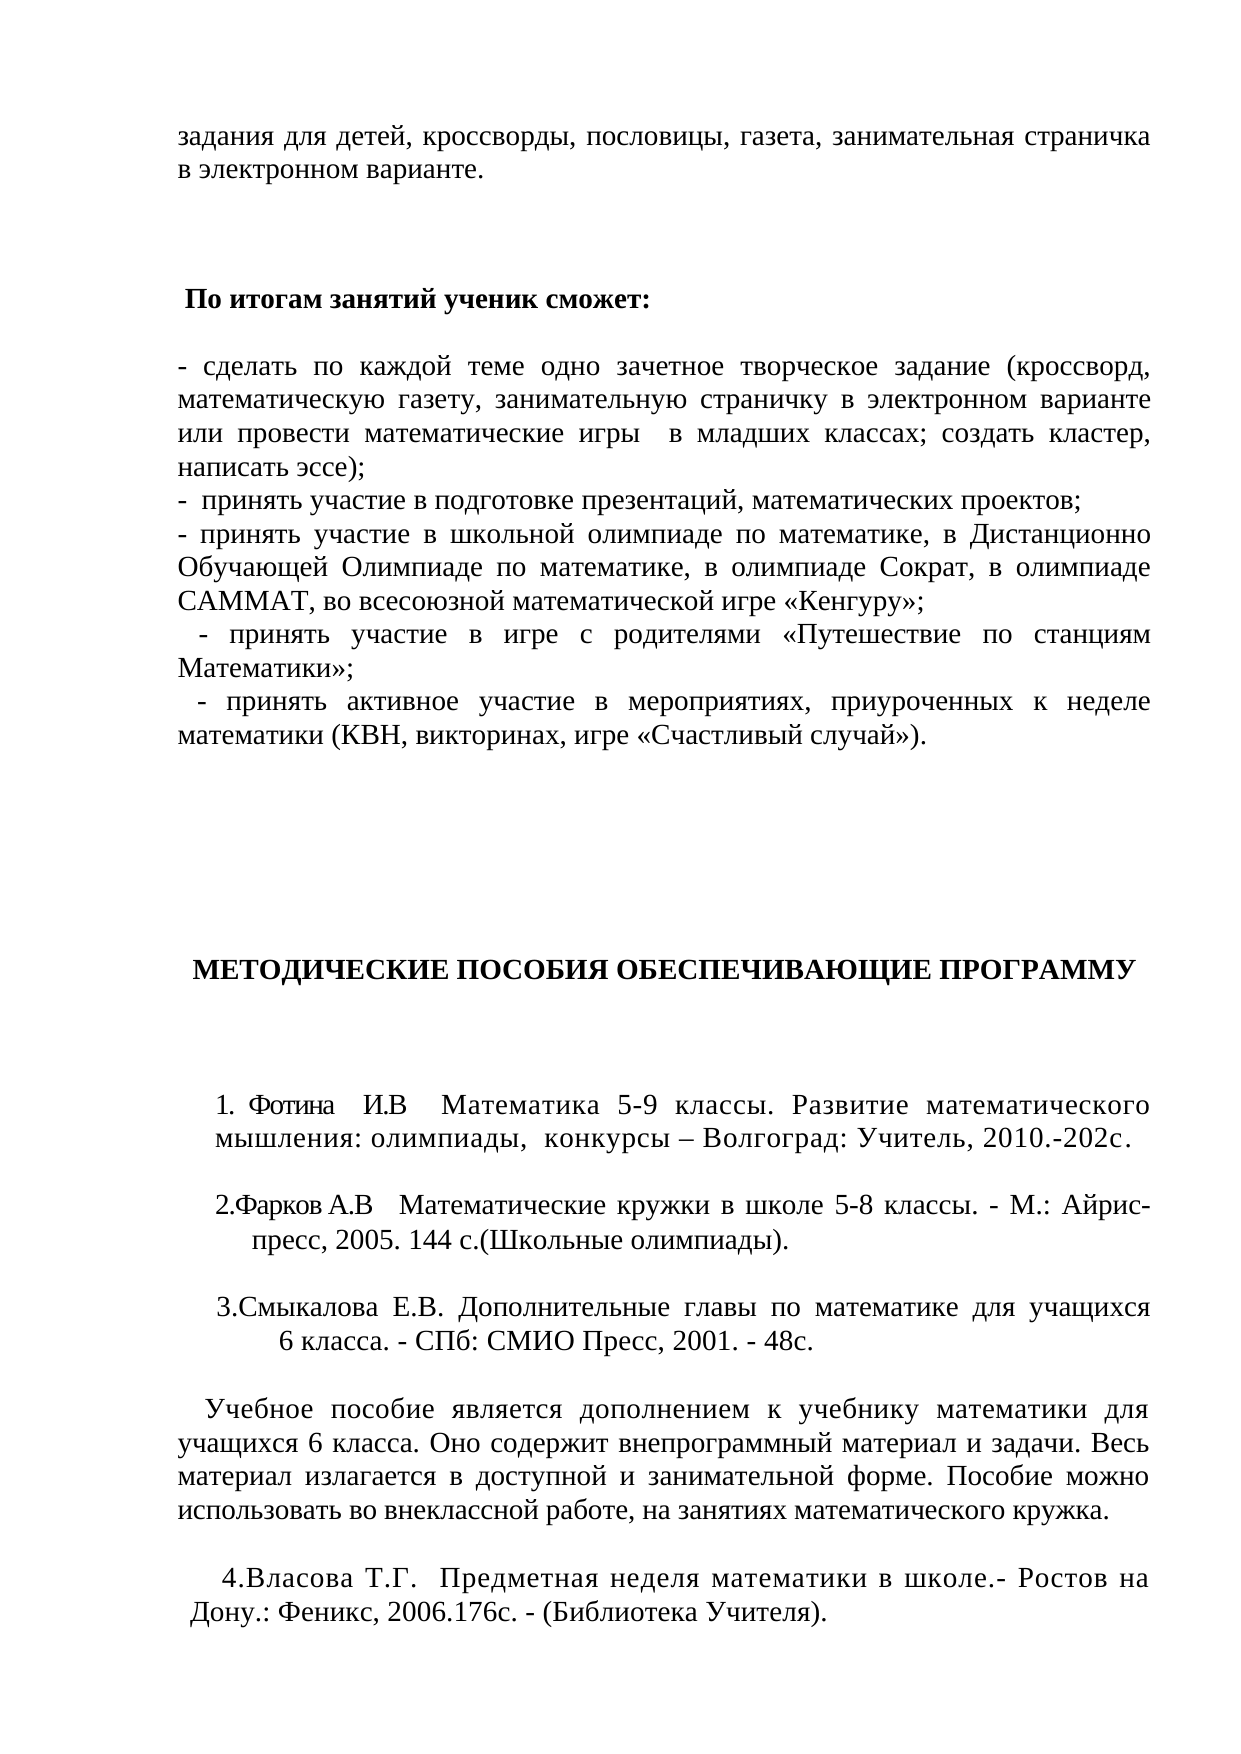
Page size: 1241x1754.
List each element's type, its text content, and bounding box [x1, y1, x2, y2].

text 4.Власова Т.Г. Предметная неделя математики в школе.- Ростов на Дону.: Феникс, 2006.176с. - (Библиотека Учителя). [190, 1561, 1152, 1628]
text - принять участие в игре с родителями «Путешествие по станциям Математики»; [177, 616, 1152, 683]
text 1. Фотина И.В Математика 5-9 классы. Развитие математического мышления: олимпиады, конкурсы – Волгоград: Учитель, 2010.-202с. [215, 1087, 1152, 1154]
text - сделать по каждой теме одно зачетное творческое задание (кроссворд, математическую газету, занимательную страничку в электронном варианте или провести математические игры в младших классах; создать кластер, написать эссе); [177, 348, 1152, 482]
text По итогам занятий ученик сможет: [177, 281, 1152, 314]
text - принять участие в подготовке презентаций, математических проектов; [177, 482, 1152, 516]
text Учебное пособие является дополнением к учебнику математики для учащихся 6 класса. Оно содержит внепрограммный материал и задачи. Весь материал излагается в доступной и занимательной форме. Пособие можно использовать во внеклассной работе, на занятиях математического кружка. [177, 1392, 1150, 1526]
text 2.Фарков А.В Математические кружки в школе 5-8 классы. - М.: Айрис-пресс, 2005. 144 с.(Школьные олимпиады). [215, 1187, 1152, 1256]
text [177, 118, 1152, 185]
text 3.Смыкалова Е.В. Дополнительные главы по математике для учащихся 6 класса. - СПб: СМИО Пресс, 2001. - 48с. [216, 1289, 1152, 1357]
text - принять участие в школьной олимпиаде по математике, в Дистанционно Обучающей Олимпиаде по математике, в олимпиаде Сократ, в олимпиаде САММАТ, во всесоюзной математической игре «Кенгуру»; [177, 516, 1152, 616]
text - принять активное участие в мероприятиях, приуроченных к неделе математики (КВН, викторинах, игре «Счастливый случай»). [177, 683, 1152, 751]
text МЕТОДИЧЕСКИЕ ПОСОБИЯ ОБЕСПЕЧИВАЮЩИЕ ПРОГРАММУ [177, 952, 1152, 985]
